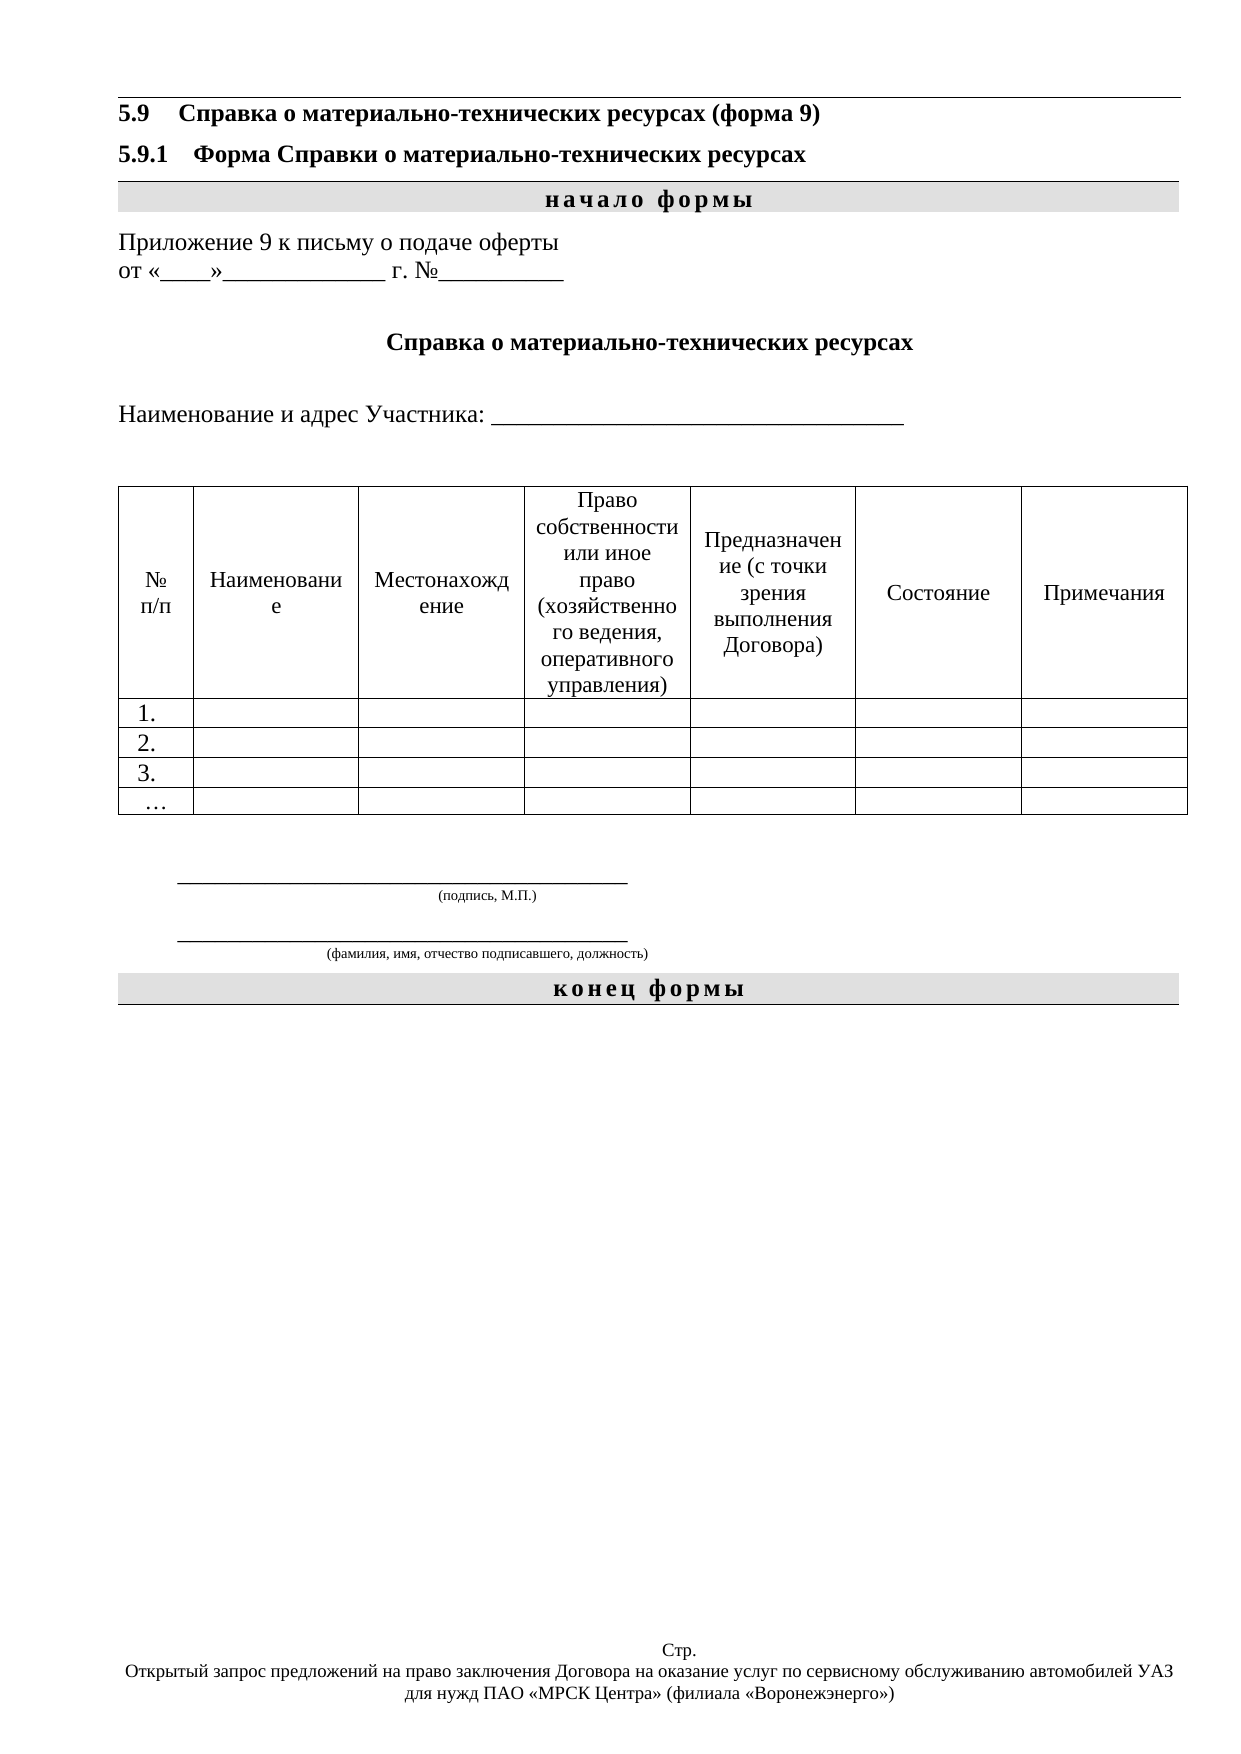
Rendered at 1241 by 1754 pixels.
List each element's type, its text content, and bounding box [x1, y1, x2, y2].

text конец формы [118, 973, 1179, 1004]
table_cell [119, 728, 193, 757]
text (подпись, М.П.) [118, 887, 797, 916]
table_cell [119, 758, 193, 787]
table_cell [119, 699, 193, 727]
table_cell [856, 699, 1021, 727]
table_cell [856, 788, 1021, 814]
table_cell … [119, 788, 193, 814]
table_cell [359, 788, 524, 814]
table_header № п/п [119, 487, 193, 697]
table_cell [1022, 728, 1187, 757]
text Справка о материально-технических ресурсах [118, 327, 1181, 356]
table_cell [1022, 758, 1187, 787]
table_cell [691, 758, 855, 787]
table_cell [525, 758, 690, 787]
table_header Примечания [1022, 487, 1187, 697]
text ____________________________________ [118, 916, 1181, 944]
table_header Право собственности или иное право (хозяйственного ведения, оперативного управления) [525, 487, 690, 697]
table_cell [691, 788, 855, 814]
text Приложение 9 к письму о подаче оферты от «____»_____________ г. №__________ [118, 227, 1181, 284]
table_header Наименование [194, 487, 358, 697]
table_cell [194, 788, 358, 814]
table_header Местонахождение [359, 487, 524, 697]
text ____________________________________ [118, 858, 1181, 887]
text (фамилия, имя, отчество подписавшего, должность) [118, 944, 797, 973]
table_cell [194, 728, 358, 757]
table_cell [194, 758, 358, 787]
subtitle Справка о материально-технических ресурсах (форма 9) [118, 98, 1181, 127]
table_cell [691, 728, 855, 757]
table_cell [359, 699, 524, 727]
table_cell [194, 699, 358, 727]
table_cell [1022, 788, 1187, 814]
table_cell [525, 728, 690, 757]
table_cell [1022, 699, 1187, 727]
table_header Предназначение (с точки зрения выполнения Договора) [691, 487, 855, 697]
text Наименование и адрес Участника: _________________________________ [118, 399, 1181, 428]
table_header Состояние [856, 487, 1021, 697]
subtitle Форма Справки о материально-технических ресурсах [118, 139, 1181, 168]
table_cell [856, 728, 1021, 757]
table_cell [525, 699, 690, 727]
table_cell [359, 758, 524, 787]
table_cell [691, 699, 855, 727]
table_cell [856, 758, 1021, 787]
table_cell [525, 788, 690, 814]
text начало формы [118, 182, 1179, 212]
table_cell [359, 728, 524, 757]
